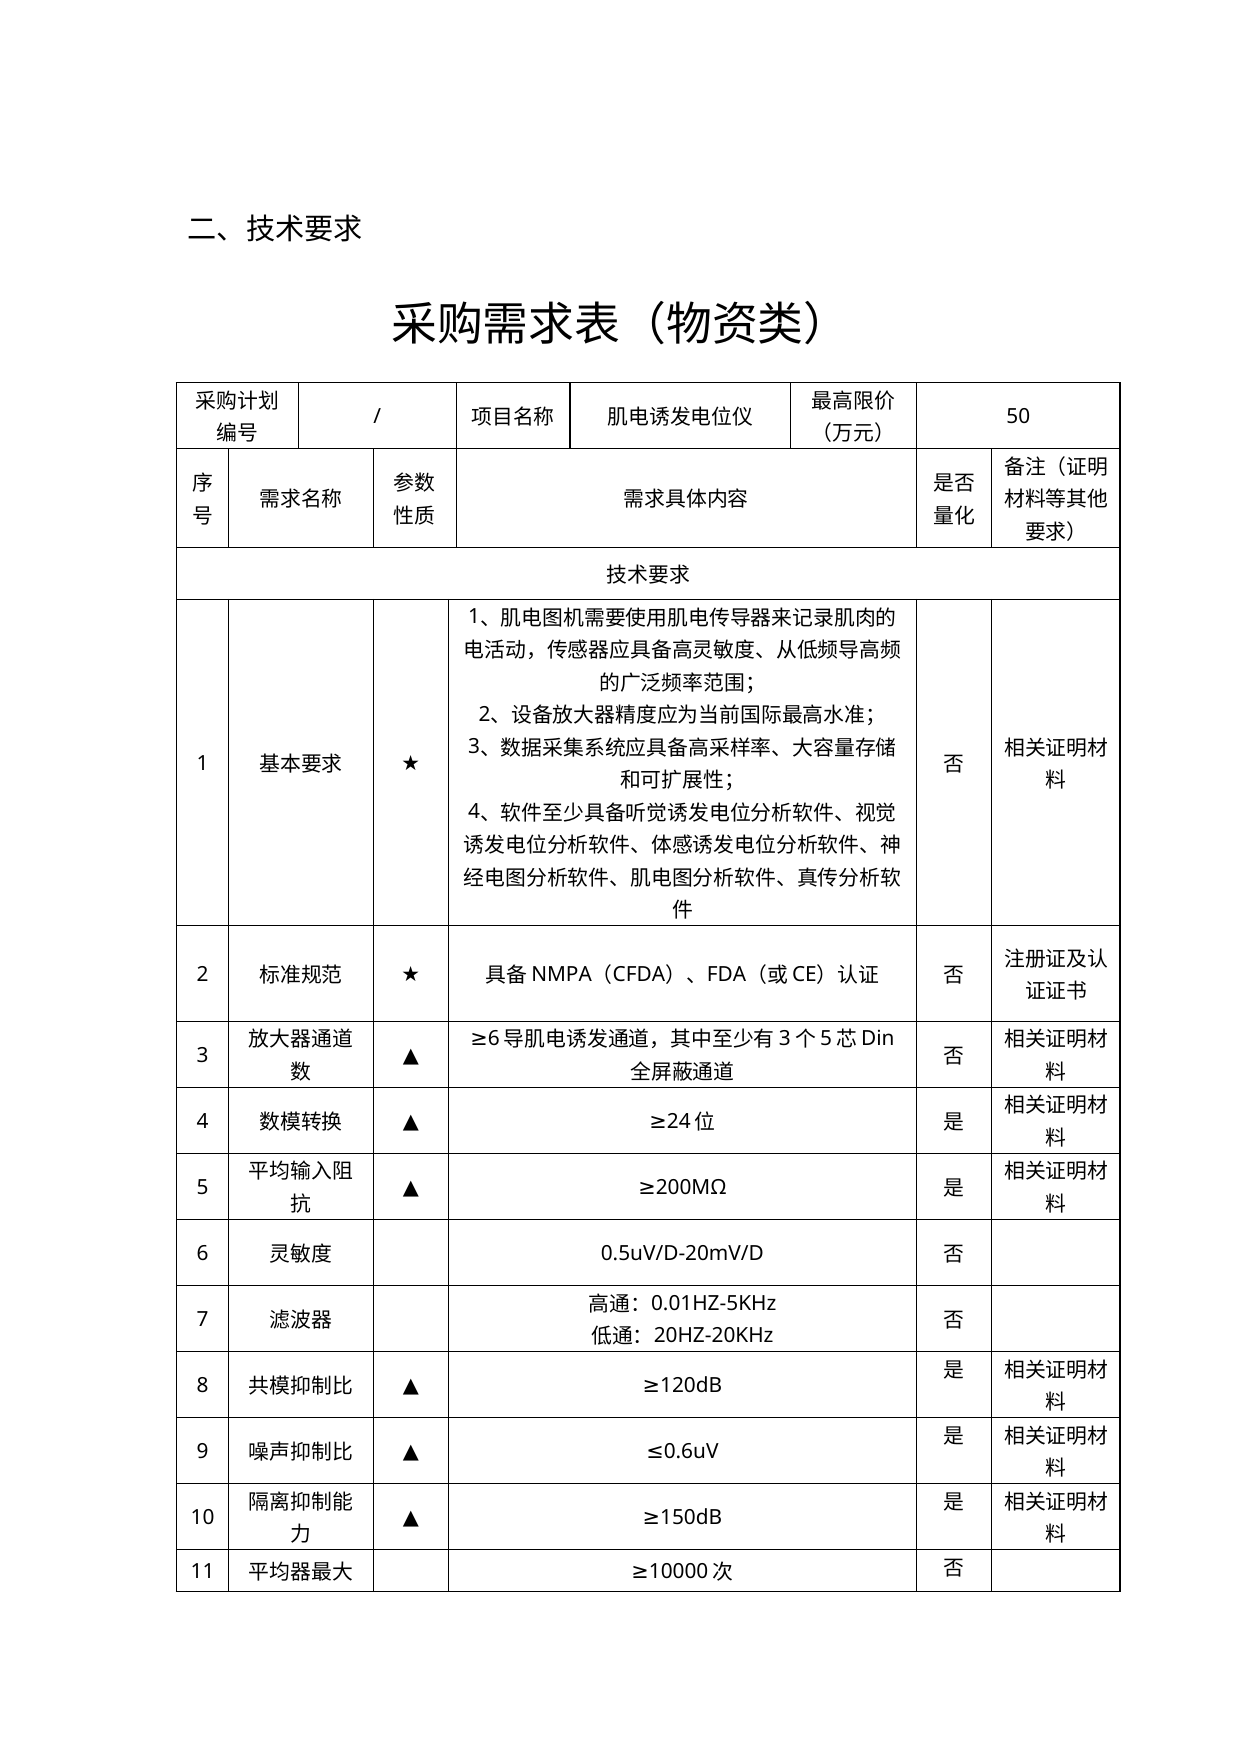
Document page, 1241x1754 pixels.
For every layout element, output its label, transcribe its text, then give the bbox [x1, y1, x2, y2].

table_cell ▲ [374, 1484, 448, 1549]
text 采购需求表（物资类） [187, 272, 1053, 369]
table_header 项目名称 [457, 383, 569, 448]
table_cell 3 [177, 1022, 228, 1087]
table_cell 数模转换 [229, 1088, 373, 1153]
table_cell 相关证明材料 [992, 1418, 1119, 1483]
table_cell 否 [917, 600, 991, 925]
table_cell 11 [177, 1550, 228, 1591]
table_cell ≤0.6uV [449, 1418, 916, 1483]
table_cell 需求具体内容 [457, 449, 916, 547]
table_cell 0.5uV/D-20mV/D [449, 1220, 916, 1285]
table_cell 高通：0.01HZ-5KHz 低通：20HZ-20KHz [449, 1286, 916, 1351]
table_cell 是 [917, 1088, 991, 1153]
table_cell 平均输入阻抗 [229, 1154, 373, 1219]
table_cell 相关证明材料 [992, 1088, 1119, 1153]
table_cell ≥200MΩ [449, 1154, 916, 1219]
table_cell 1、肌电图机需要使用肌电传导器来记录肌肉的电活动，传感器应具备高灵敏度、从低频导高频的广泛频率范围； 2、设备放大器精度应为当前国际最高水准； 3、数据采集系统应具备高采样率、大容量存储和可扩展性； 4、软件至少具备听觉诱发电位分析软件、视觉诱发电位分析软件、体感诱发电位分析软件、神经电图分析软件、肌电图分析软件、真传分析软件 [449, 600, 916, 925]
table_cell 7 [177, 1286, 228, 1351]
table_cell 6 [177, 1220, 228, 1285]
table_cell 4 [177, 1088, 228, 1153]
table_cell 否 [917, 1022, 991, 1087]
table_cell 9 [177, 1418, 228, 1483]
table_cell 灵敏度 [229, 1220, 373, 1285]
table_cell ≥24位 [449, 1088, 916, 1153]
table_cell [992, 1286, 1119, 1351]
table_cell 2 [177, 926, 228, 1021]
table_cell [992, 1220, 1119, 1285]
table_header 最高限价（万元） [791, 383, 916, 448]
table_cell [374, 1286, 448, 1351]
table_cell ▲ [374, 1088, 448, 1153]
table_cell 相关证明材料 [992, 600, 1119, 925]
table_cell ≥10000次 [449, 1550, 916, 1591]
table_cell 是 [917, 1154, 991, 1219]
table_cell 8 [177, 1352, 228, 1417]
table_header 肌电诱发电位仪 [571, 383, 790, 448]
table_cell ★ [374, 600, 448, 925]
table_cell 共模抑制比 [229, 1352, 373, 1417]
table_cell ▲ [374, 1154, 448, 1219]
table_cell ▲ [374, 1418, 448, 1483]
table_cell 10 [177, 1484, 228, 1549]
table_cell 平均器最大能力 [229, 1550, 373, 1591]
table_cell 是否 量化 [917, 449, 991, 547]
table_cell 相关证明材料 [992, 1022, 1119, 1087]
table_cell 相关证明材料 [992, 1484, 1119, 1549]
table_cell 否 [917, 1286, 991, 1351]
text 二、技术要求 [187, 194, 1053, 259]
table_cell 是 [917, 1484, 991, 1549]
table_cell 基本要求 [229, 600, 373, 925]
table_cell 相关证明材料 [992, 1352, 1119, 1417]
table_cell 备注（证明材料等其他要求） [992, 449, 1119, 547]
table_cell ▲ [374, 1352, 448, 1417]
table_cell ≥6导肌电诱发通道，其中至少有3个5芯Din全屏蔽通道 [449, 1022, 916, 1087]
table_cell [374, 1550, 448, 1591]
table_cell [374, 1220, 448, 1285]
table_cell 1 [177, 600, 228, 925]
table_cell 隔离抑制能力 [229, 1484, 373, 1549]
table_cell 是 [917, 1418, 991, 1483]
table_header 采购计划 编号 [177, 383, 298, 448]
table_cell 相关证明材料 [992, 1154, 1119, 1219]
table_cell 技术要求 [177, 548, 1119, 599]
table_cell 噪声抑制比 [229, 1418, 373, 1483]
table_cell ≥150dB [449, 1484, 916, 1549]
table_cell 序号 [177, 449, 228, 547]
table_cell 否 [917, 926, 991, 1021]
table_cell 否 [917, 1550, 991, 1591]
table_header / [299, 383, 456, 448]
table_cell ≥120dB [449, 1352, 916, 1417]
table_cell ★ [374, 926, 448, 1021]
table_cell 注册证及认证证书 [992, 926, 1119, 1021]
table_cell 是 [917, 1352, 991, 1417]
table_cell 放大器通道数 [229, 1022, 373, 1087]
table_cell [992, 1550, 1119, 1591]
table_header 50 [917, 383, 1119, 448]
table_cell 5 [177, 1154, 228, 1219]
table_cell 否 [917, 1220, 991, 1285]
table_cell ▲ [374, 1022, 448, 1087]
table_cell 具备NMPA（CFDA）、FDA（或CE）认证 [449, 926, 916, 1021]
table_cell 参数 性质 [374, 449, 456, 547]
table_cell 标准规范 [229, 926, 373, 1021]
table_cell 需求名称 [229, 449, 373, 547]
table_cell 滤波器 [229, 1286, 373, 1351]
